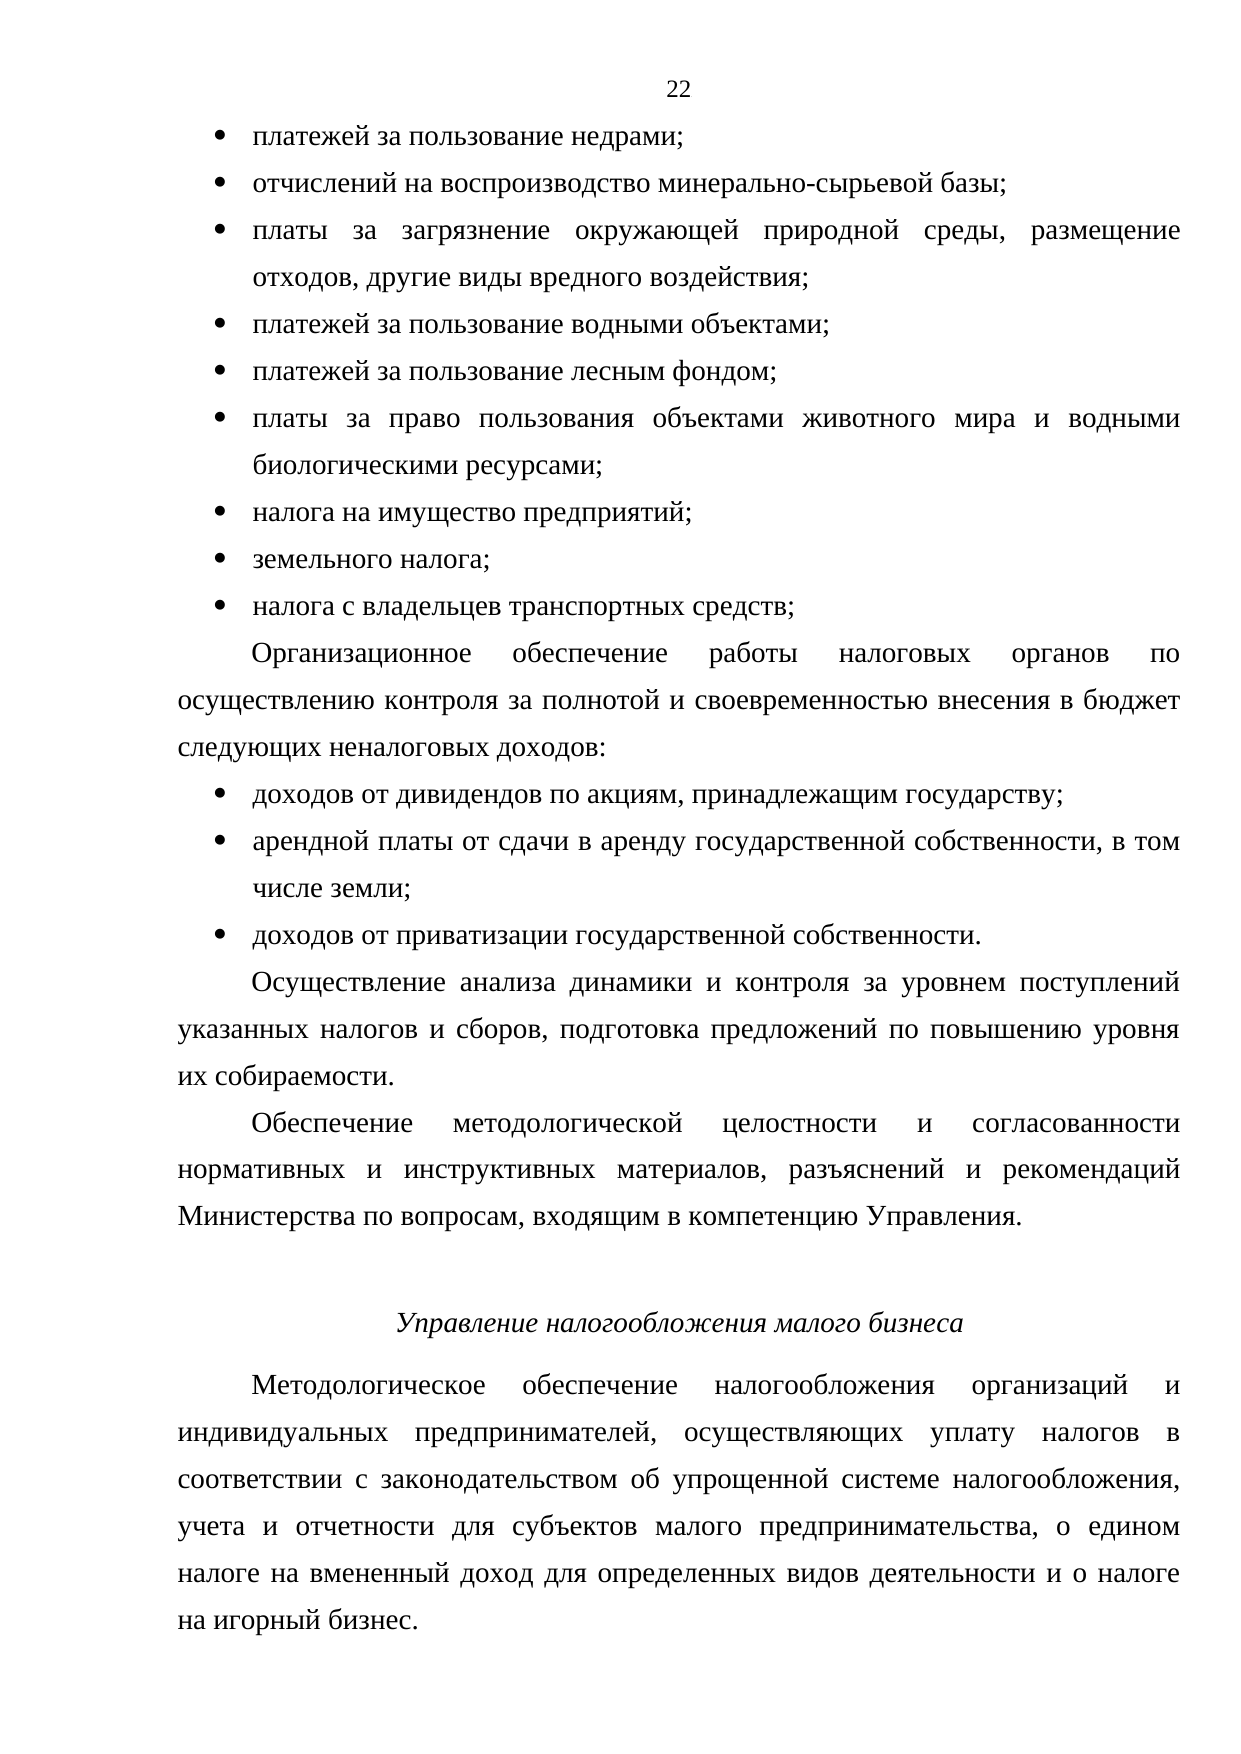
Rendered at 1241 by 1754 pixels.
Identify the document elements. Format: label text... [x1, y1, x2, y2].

list платы за загрязнение окружающей природной среды, размещение отходов, другие виды вредного воздействия; [215, 212, 1181, 293]
text Осуществление анализа динамики и контроля за уровнем поступлений указанных налогов и сборов, подготовка предложений по повышению уровня их собираемости. [177, 964, 1181, 1091]
text Обеспечение методологической целостности и согласованности нормативных и инструктивных материалов, разъяснений и рекомендаций Министерства по вопросам, входящим в компетенцию Управления. [177, 1105, 1181, 1232]
list платы за право пользования объектами животного мира и водными биологическими ресурсами; [215, 400, 1181, 481]
list платежей за пользование лесным фондом; [215, 353, 1181, 387]
text Организационное обеспечение работы налоговых органов по осуществлению контроля за полнотой и своевременностью внесения в бюджет следующих неналоговых доходов: [177, 635, 1181, 763]
list платежей за пользование недрами; [215, 118, 1181, 152]
list налога с владельцев транспортных средств; [215, 588, 1181, 622]
list арендной платы от сдачи в аренду государственной собственности, в том числе земли; [215, 823, 1181, 904]
list доходов от дивидендов по акциям, принадлежащим государству; [215, 776, 1181, 810]
text Управление налогообложения малого бизнеса [177, 1305, 1181, 1338]
list отчислений на воспроизводство минерально-сырьевой базы; [215, 165, 1181, 199]
list доходов от приватизации государственной собственности. [215, 917, 1181, 951]
list платежей за пользование водными объектами; [215, 306, 1181, 340]
list земельного налога; [215, 541, 1181, 575]
list налога на имущество предприятий; [215, 494, 1181, 528]
text Методологическое обеспечение налогообложения организаций и индивидуальных предпринимателей, осуществляющих уплату налогов в соответствии с законодательством об упрощенной системе налогообложения, учета и отчетности для субъектов малого предпринимательства, о едином налоге на вмененный доход для определенных видов деятельности и о налоге на игорный бизнес. [177, 1367, 1181, 1635]
